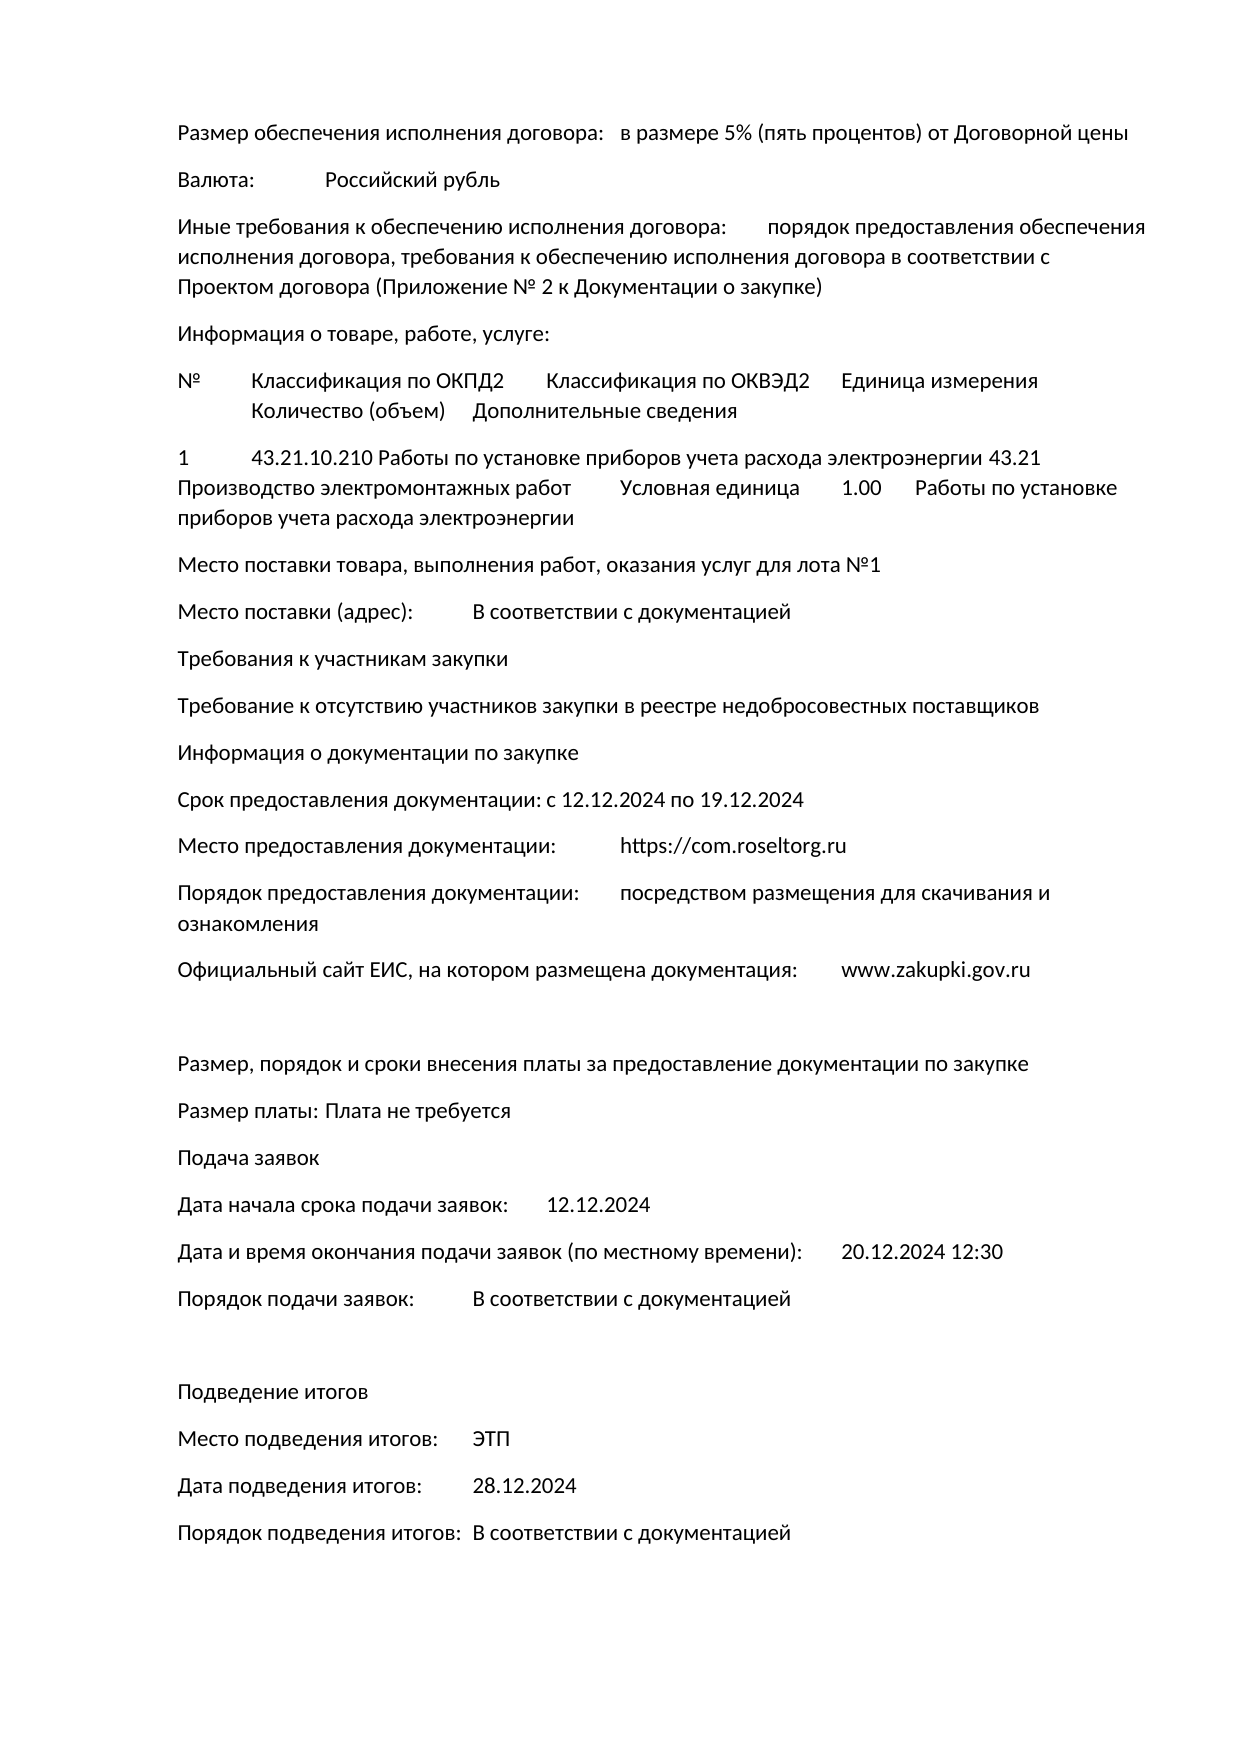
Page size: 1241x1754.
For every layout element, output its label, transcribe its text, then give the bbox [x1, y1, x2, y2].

text Размер обеспечения исполнения договора: в размере 5% (пять процентов) от Договорной цены [177, 118, 1152, 146]
text Срок предоставления документации: с 12.12.2024 по 19.12.2024 [177, 785, 1152, 813]
text № Классификация по ОКПД2 Классификация по ОКВЭД2 Единица измерения Количество (объем) Дополнительные сведения [177, 366, 1152, 424]
text Информация о товаре, работе, услуге: [177, 319, 1152, 347]
text Требование к отсутствию участников закупки в реестре недобросовестных поставщиков [177, 691, 1152, 719]
text Подведение итогов [177, 1377, 1152, 1406]
text Размер платы: Плата не требуется [177, 1096, 1152, 1124]
text Официальный сайт ЕИС, на котором размещена документация: www.zakupki.gov.ru [177, 956, 1152, 984]
text Дата начала срока подачи заявок: 12.12.2024 [177, 1190, 1152, 1218]
text Место поставки (адрес): В соответствии с документацией [177, 597, 1152, 625]
text Требования к участникам закупки [177, 644, 1152, 672]
text 1 43.21.10.210 Работы по установке приборов учета расхода электроэнергии 43.21 Производство электромонтажных работ Условная единица 1.00 Работы по установке приборов учета расхода электроэнергии [177, 443, 1152, 532]
text Порядок предоставления документации: посредством размещения для скачивания и ознакомления [177, 878, 1152, 937]
text Информация о документации по закупке [177, 738, 1152, 766]
text Место предоставления документации: https://com.roseltorg.ru [177, 832, 1152, 860]
text Место подведения итогов: ЭТП [177, 1424, 1152, 1452]
text Место поставки товара, выполнения работ, оказания услуг для лота №1 [177, 550, 1152, 578]
text Порядок подачи заявок: В соответствии с документацией [177, 1284, 1152, 1312]
text Иные требования к обеспечению исполнения договора: порядок предоставления обеспечения исполнения договора, требования к обеспечению исполнения договора в соответствии с Проектом договора (Приложение № 2 к Документации о закупке) [177, 212, 1152, 300]
text Порядок подведения итогов: В соответствии с документацией [177, 1518, 1152, 1546]
text Валюта: Российский рубль [177, 165, 1152, 193]
text Дата и время окончания подачи заявок (по местному времени): 20.12.2024 12:30 [177, 1237, 1152, 1265]
text Размер, порядок и сроки внесения платы за предоставление документации по закупке [177, 1049, 1152, 1077]
text Дата подведения итогов: 28.12.2024 [177, 1471, 1152, 1499]
text Подача заявок [177, 1143, 1152, 1171]
